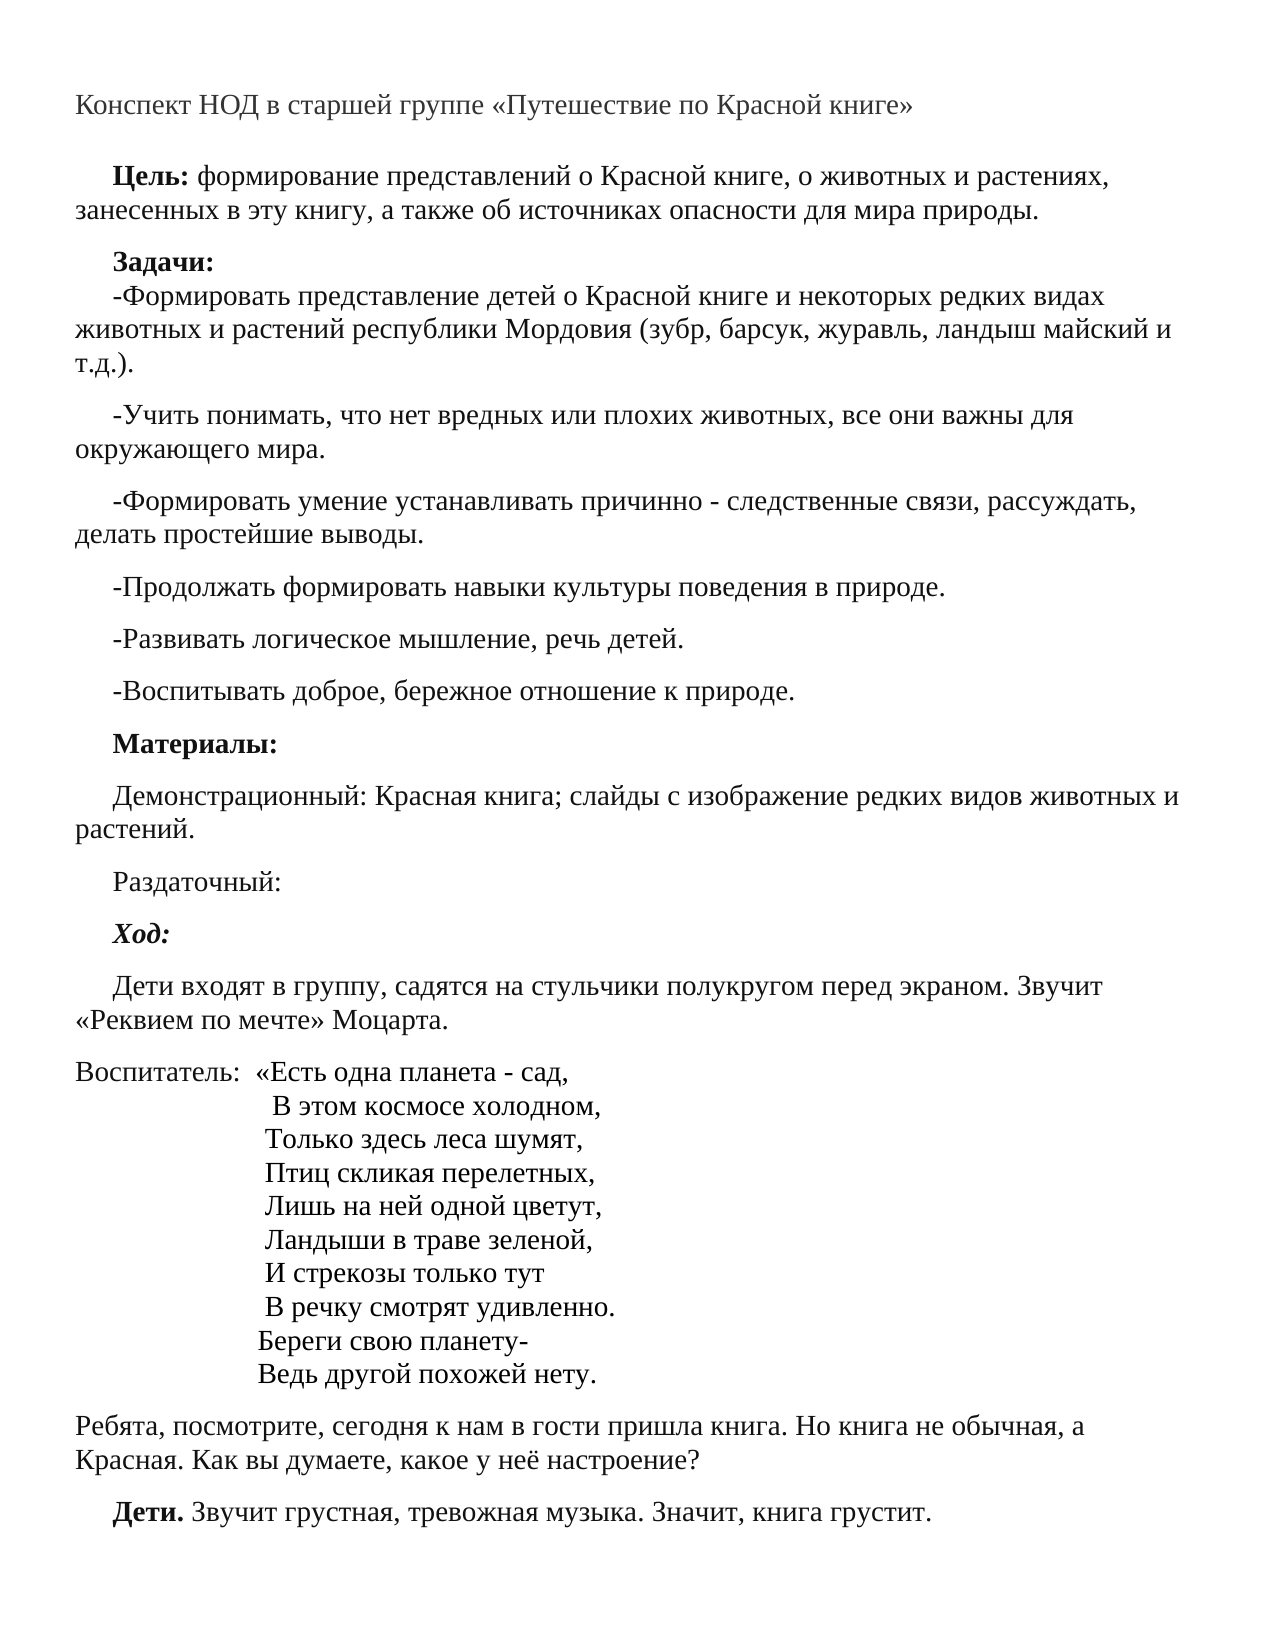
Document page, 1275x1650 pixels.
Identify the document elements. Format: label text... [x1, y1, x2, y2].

text Птиц скликая перелетных, [75, 1155, 1200, 1188]
text Ход: [75, 916, 1200, 950]
text -Учить понимать, что нет вредных или плохих животных, все они важны для окружающего мира. [75, 397, 1200, 464]
text Ребята, посмотрите, сегодня к нам в гости пришла книга. Но книга не обычная, а Красная. Как вы думаете, какое у неё настроение? [75, 1408, 1200, 1476]
text В речку смотрят удивленно. [75, 1289, 1200, 1323]
text Демонстрационный: Красная книга; слайды с изображение редких видов животных и растений. [75, 778, 1200, 845]
text В этом космосе холодном, [75, 1088, 1200, 1121]
text -Продолжать формировать навыки культуры поведения в природе. [75, 569, 1200, 602]
text Воспитатель: «Есть одна планета - сад, [75, 1054, 1200, 1088]
text Береги свою планету- [75, 1323, 1200, 1356]
text Дети входят в группу, садятся на стульчики полукругом перед экраном. Звучит «Реквием по мечте» Моцарта. [75, 968, 1200, 1036]
text -Развивать логическое мышление, речь детей. [75, 621, 1200, 655]
text Цель: формирование представлений о Красной книге, о животных и растениях, занесенных в эту книгу, а также об источниках опасности для мира природы. [75, 158, 1200, 226]
text Раздаточный: [75, 864, 1200, 897]
text -Формировать представление детей о Красной книге и некоторых редких видах животных и растений республики Мордовия (зубр, барсук, журавль, ландыш майский и т.д.). [75, 278, 1200, 378]
text Дети. Звучит грустная, тревожная музыка. Значит, книга грустит. [75, 1494, 1200, 1528]
text Только здесь леса шумят, [75, 1121, 1200, 1155]
text Задачи: [75, 244, 1200, 278]
text Материалы: [75, 726, 1200, 759]
text Ландыши в траве зеленой, [75, 1222, 1200, 1256]
text -Воспитывать доброе, бережное отношение к природе. [75, 673, 1200, 707]
text И стрекозы только тут [75, 1256, 1200, 1289]
text Лишь на ней одной цветут, [75, 1188, 1200, 1222]
text -Формировать умение устанавливать причинно - следственные связи, рассуждать, делать простейшие выводы. [75, 483, 1200, 550]
text Конспект НОД в старшей группе «Путешествие по Красной книге» [75, 87, 1200, 121]
text Ведь другой похожей нету. [75, 1356, 1200, 1390]
